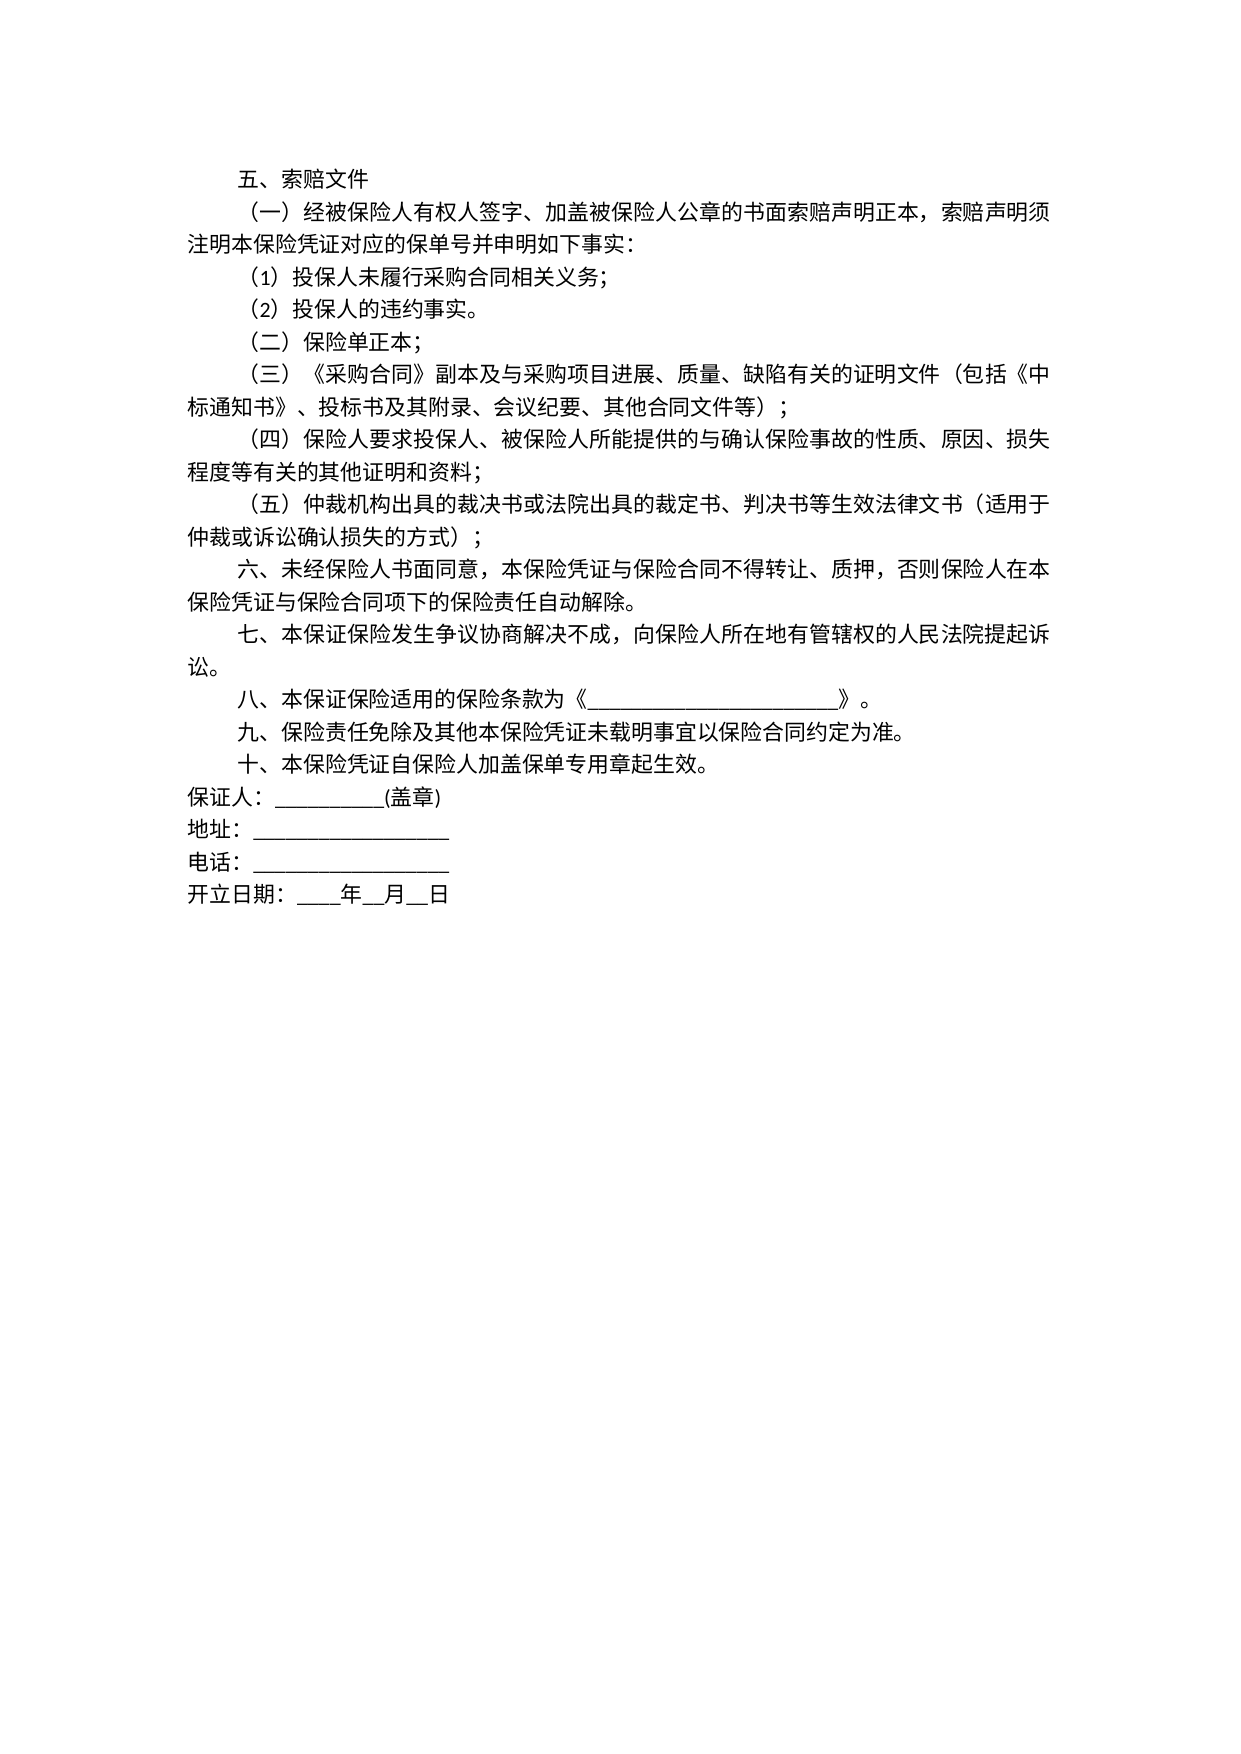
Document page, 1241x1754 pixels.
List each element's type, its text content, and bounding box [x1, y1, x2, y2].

text （2）投保人的违约事实。 [187, 292, 1053, 324]
text （1）投保人未履行采购合同相关义务； [187, 259, 1053, 292]
text 七、本保证保险发生争议协商解决不成，向保险人所在地有管辖权的人民法院提起诉讼。 [187, 617, 1053, 682]
text （二）保险单正本； [187, 324, 1053, 357]
text 六、未经保险人书面同意，本保险凭证与保险合同不得转让、质押，否则保险人在本保险凭证与保险合同项下的保险责任自动解除。 [187, 552, 1053, 617]
text 九、保险责任免除及其他本保险凭证未载明事宜以保险合同约定为准。 [187, 714, 1053, 747]
text （三）《采购合同》副本及与采购项目进展、质量、缺陷有关的证明文件（包括《中标通知书》、投标书及其附录、会议纪要、其他合同文件等）； [187, 357, 1053, 422]
text （四）保险人要求投保人、被保险人所能提供的与确认保险事故的性质、原因、损失程度等有关的其他证明和资料； [187, 422, 1053, 487]
text 十、本保险凭证自保险人加盖保单专用章起生效。 [187, 747, 1053, 779]
text 开立日期：____年__月__日 [187, 877, 1053, 909]
text 八、本保证保险适用的保险条款为《_______________________》。 [187, 682, 1053, 714]
text 保证人：__________(盖章) [187, 779, 1053, 812]
text 电话：__________________ [187, 844, 1053, 877]
text （一）经被保险人有权人签字、加盖被保险人公章的书面索赔声明正本，索赔声明须注明本保险凭证对应的保单号并申明如下事实： [187, 194, 1053, 259]
text 地址：__________________ [187, 812, 1053, 844]
text 五、索赔文件 [187, 162, 1053, 194]
text （五）仲裁机构出具的裁决书或法院出具的裁定书、判决书等生效法律文书（适用于仲裁或诉讼确认损失的方式）； [187, 487, 1053, 552]
